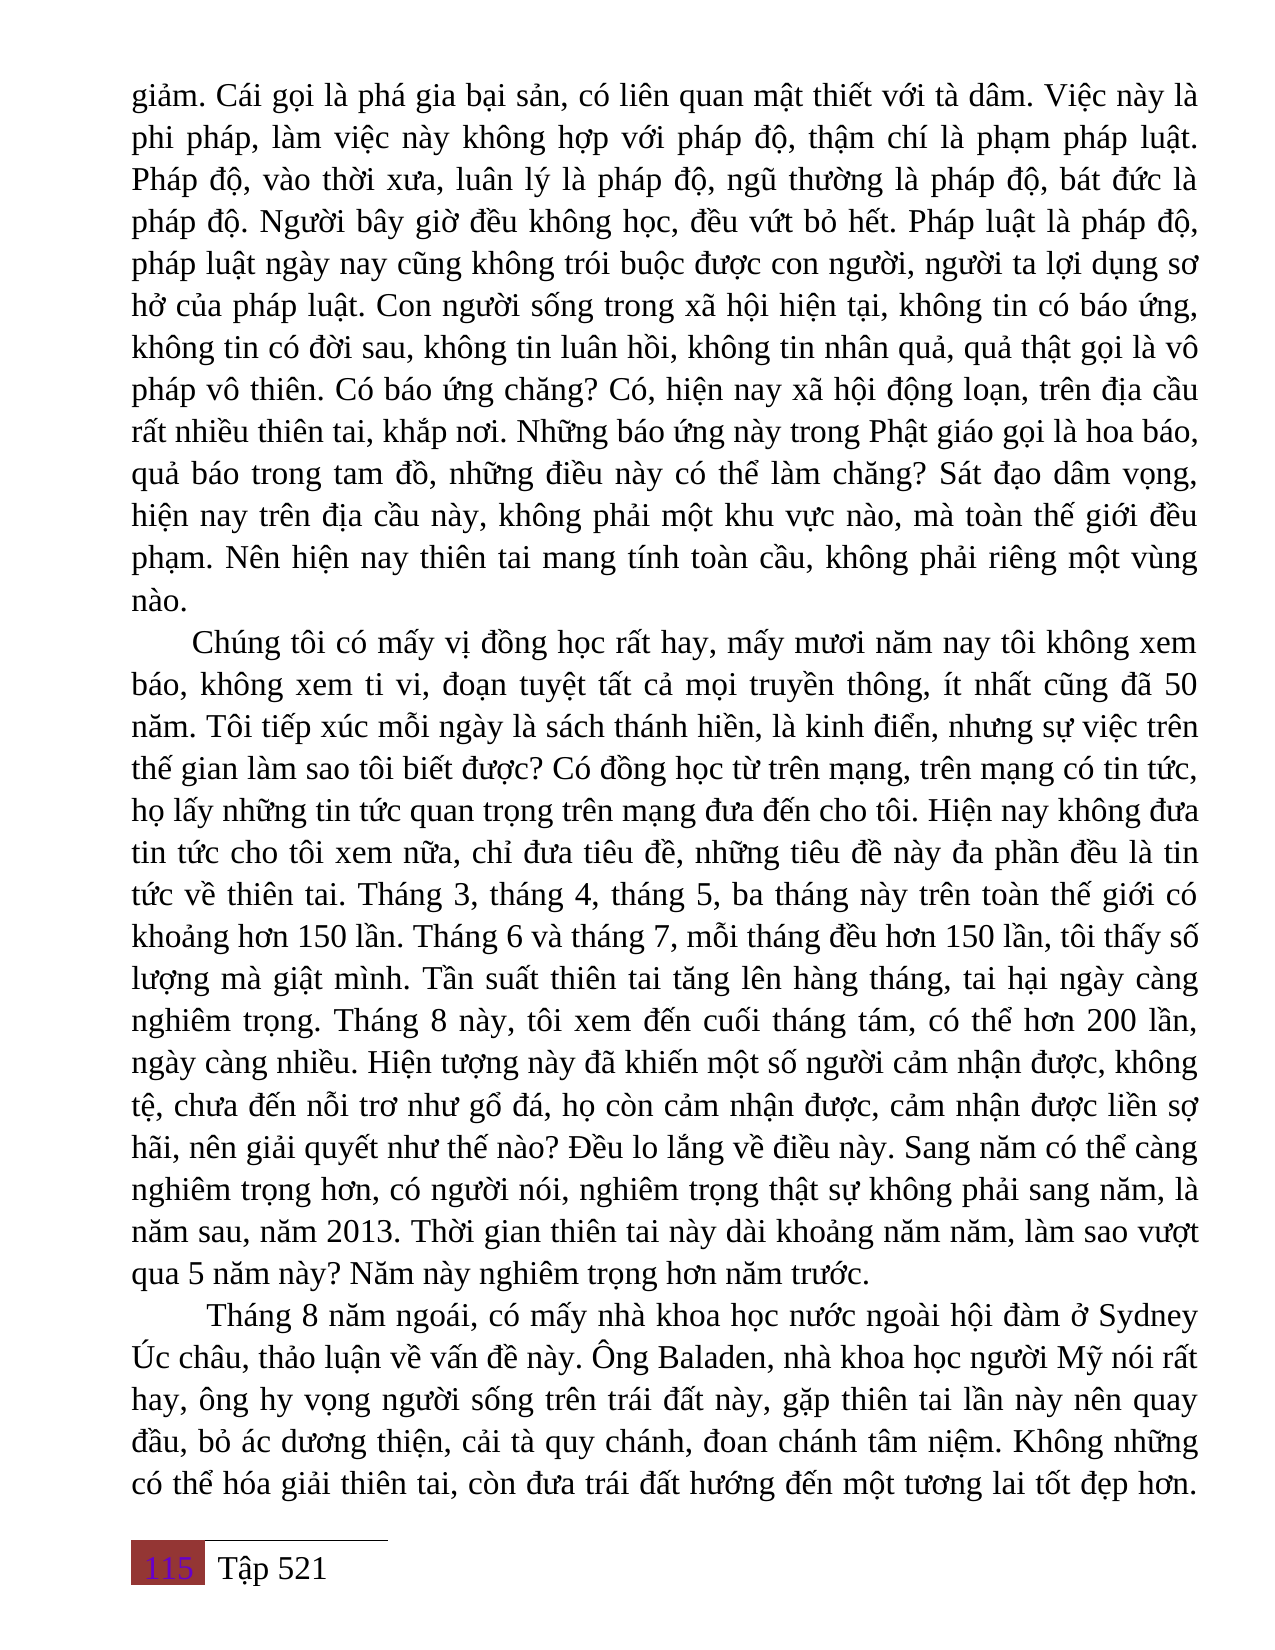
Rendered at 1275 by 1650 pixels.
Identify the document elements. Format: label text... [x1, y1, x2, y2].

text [131, 75, 1200, 618]
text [131, 1295, 1200, 1502]
text Chúng tôi có mấy vị đồng học rất hay, mấy mươi năm nay tôi không xem báo, không xem ti vi, đoạn tuyệt tất cả mọi truyền thông, ít nhất cũng đã 50 năm. Tôi tiếp xúc mỗi ngày là sách thánh hiền, là kinh điển, nhưng sự việc trên thế gian làm sao tôi biết được? Có đồng học từ trên mạng, trên mạng có tin tức, họ lấy những tin tức quan trọng trên mạng đưa đến cho tôi. Hiện nay không đưa tin tức cho tôi xem nữa, chỉ đưa tiêu đề, những tiêu đề này đa phần đều là tin tức về thiên tai. Tháng 3, tháng 4, tháng 5, ba tháng này trên toàn thế giới có khoảng hơn 150 lần. Tháng 6 và tháng 7, mỗi tháng đều hơn 150 lần, tôi thấy số lượng mà giật mình. Tần suất thiên tai tăng lên hàng tháng, tai hại ngày càng nghiêm trọng. Tháng 8 này, tôi xem đến cuối tháng tám, có thể hơn 200 lần, ngày càng nhiều. Hiện tượng này đã khiến một số người cảm nhận được, không tệ, chưa đến nỗi trơ như gổ đá, họ còn cảm nhận được, cảm nhận được liền sợ hãi, nên giải quyết như thế nào? Đều lo lắng về điều này. Sang năm có thể càng nghiêm trọng hơn, có người nói, nghiêm trọng thật sự không phải sang năm, là năm sau, năm 2013. Thời gian thiên tai này dài khoảng năm năm, làm sao vượt qua 5 năm này? Năm này nghiêm trọng hơn năm trước. [131, 622, 1200, 1291]
